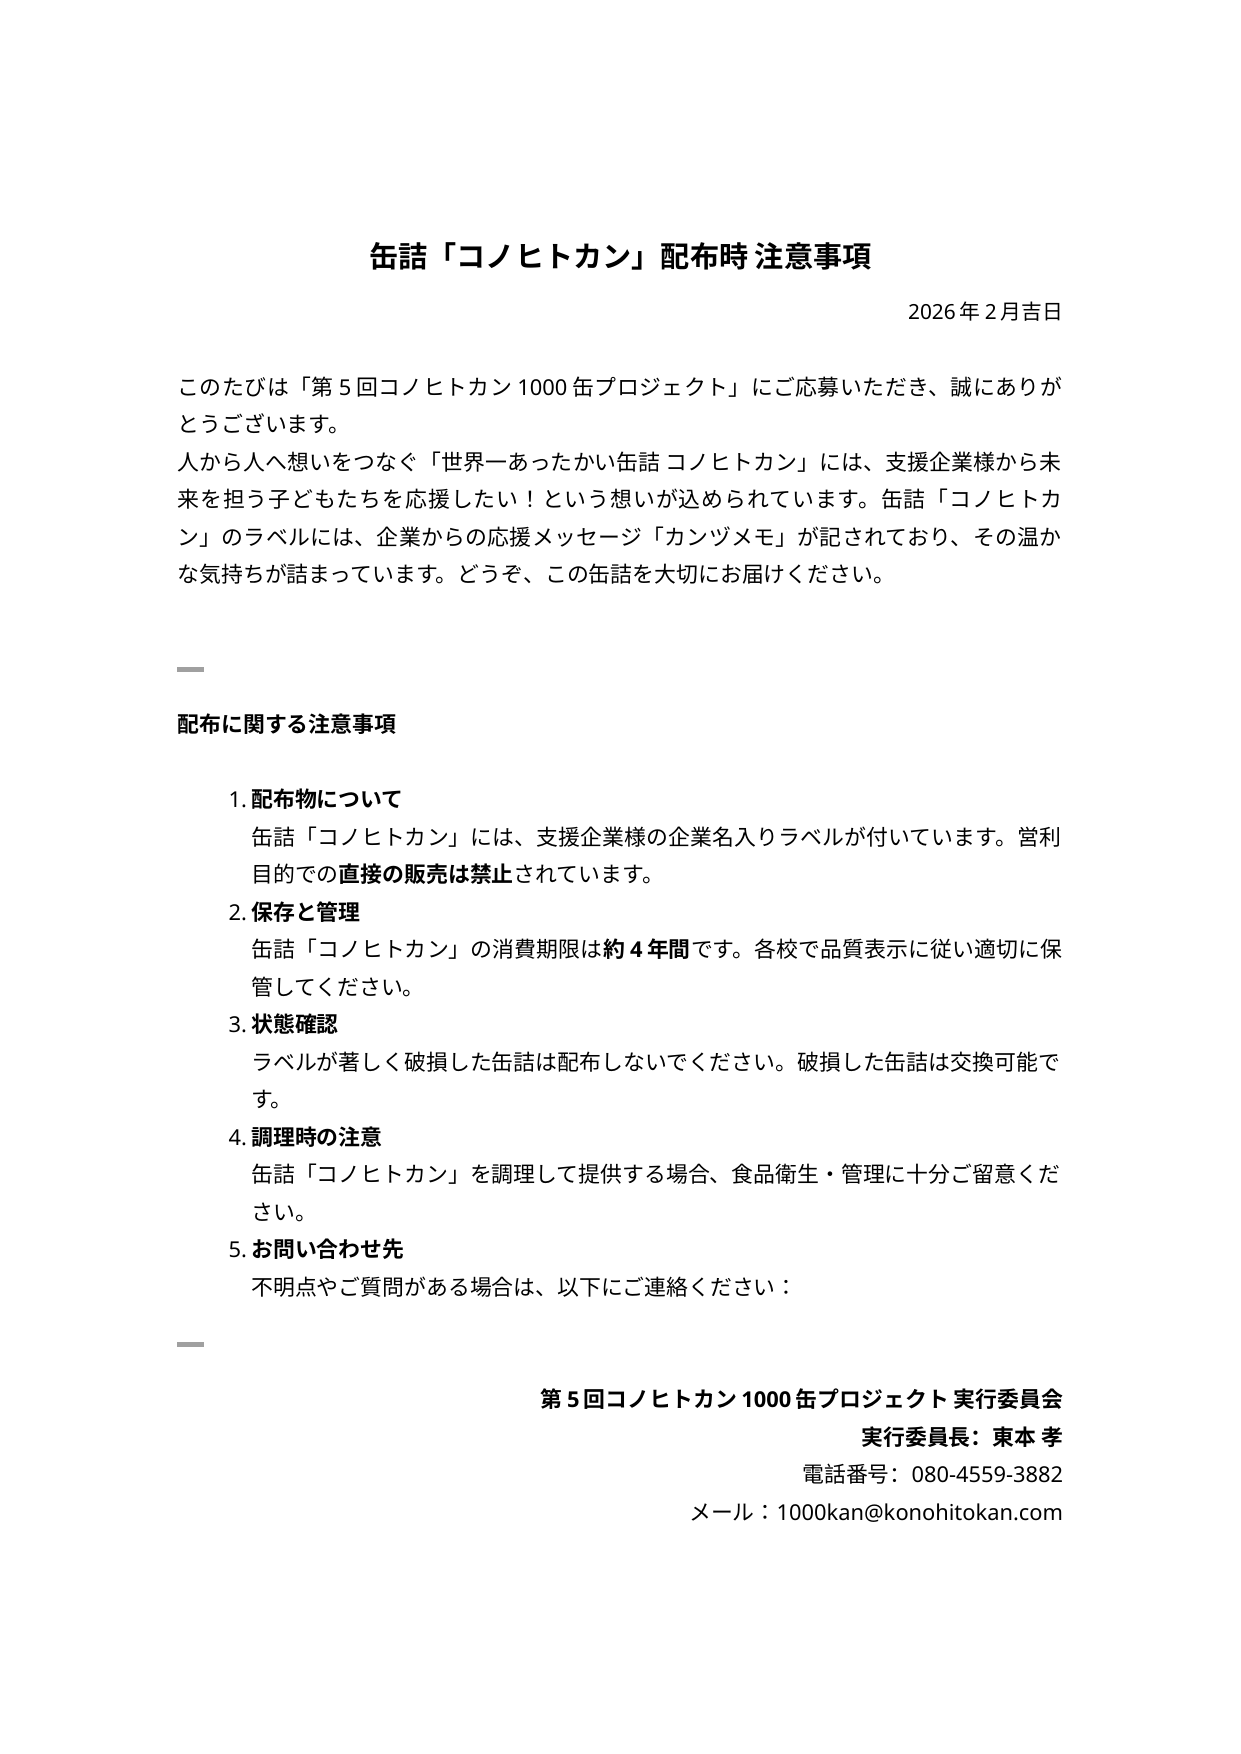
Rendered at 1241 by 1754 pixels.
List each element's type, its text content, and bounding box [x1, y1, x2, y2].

list 保存と管理 [228, 892, 1063, 929]
list 配布物について [228, 779, 1063, 817]
text 缶詰「コノヒトカン」には、支援企業様の企業名入りラベルが付いています。営利目的での直接の販売は禁止されています。 [251, 817, 1063, 892]
text 人から人へ想いをつなぐ「世界一あったかい缶詰 コノヒトカン」には、支援企業様から未来を担う子どもたちを応援したい！という想いが込められています。缶詰「コノヒトカン」のラベルには、企業からの応援メッセージ「カンヅメモ」が記されており、その温かな気持ちが詰まっています。どうぞ、この缶詰を大切にお届けください。 [177, 442, 1063, 592]
text 2026年2月吉日 [177, 292, 1063, 329]
text 缶詰「コノヒトカン」の消費期限は約4年間です。各校で品質表示に従い適切に保管してください。 [251, 929, 1063, 1004]
text このたびは「第5回コノヒトカン1000缶プロジェクト」にご応募いただき、誠にありがとうございます。 [177, 367, 1063, 442]
list 調理時の注意 [228, 1117, 1063, 1154]
text 配布に関する注意事項 [177, 704, 1063, 742]
list お問い合わせ先 [228, 1229, 1063, 1267]
list 状態確認 [228, 1004, 1063, 1042]
text 缶詰「コノヒトカン」を調理して提供する場合、食品衛生・管理に十分ご留意ください。 [251, 1154, 1063, 1229]
text 第5回コノヒトカン1000缶プロジェクト 実行委員会 [177, 1379, 1063, 1417]
text 電話番号：080-4559-3882 [251, 1454, 1063, 1492]
text 缶詰「コノヒトカン」配布時 注意事項 [177, 217, 1063, 292]
text 実行委員長：東本 孝 [251, 1417, 1063, 1454]
text 不明点やご質問がある場合は、以下にご連絡ください： [251, 1267, 1063, 1304]
text ラベルが著しく破損した缶詰は配布しないでください。破損した缶詰は交換可能です。 [251, 1042, 1063, 1117]
text メール：1000kan@konohitokan.com [251, 1492, 1063, 1529]
